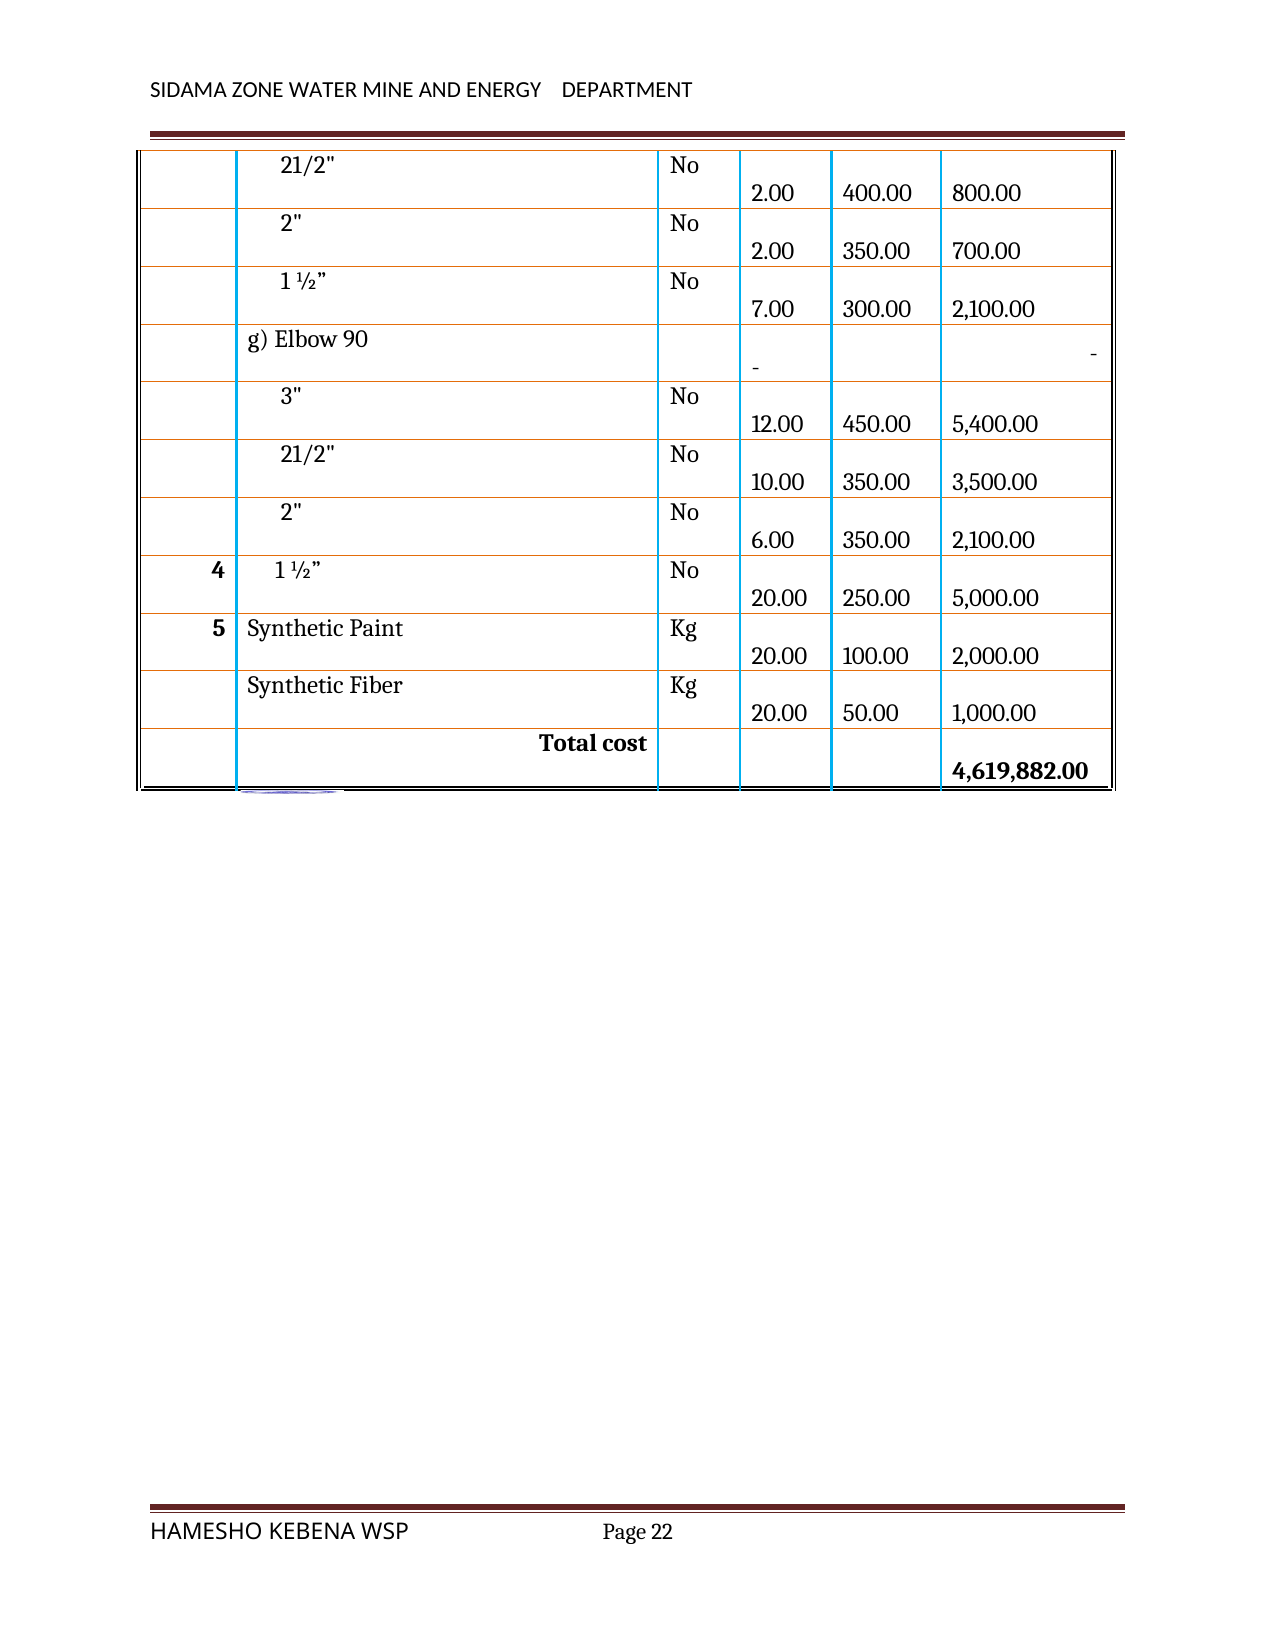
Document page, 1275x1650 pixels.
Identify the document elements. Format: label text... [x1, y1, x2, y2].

table_cell 21/2" [238, 151, 657, 208]
table_cell [141, 382, 235, 439]
table_cell No [659, 440, 739, 497]
table_cell Synthetic Fiber [238, 671, 657, 728]
table_cell 5,000.00 [942, 556, 1111, 612]
table_cell [141, 498, 235, 555]
table_cell 2,100.00 [942, 498, 1111, 555]
table_cell - [741, 325, 830, 381]
picture [240, 790, 344, 794]
table_cell [141, 151, 235, 208]
table_cell [833, 325, 940, 381]
table_cell [139, 786, 1114, 1500]
table_cell 400.00 [833, 151, 940, 208]
table_cell 20.00 [741, 614, 830, 670]
table_cell 2.00 [741, 151, 830, 208]
table_cell [141, 440, 235, 497]
table_cell 800.00 [942, 151, 1111, 208]
table_cell No [659, 267, 739, 323]
table_cell 2" [238, 498, 657, 555]
table_cell No [659, 382, 739, 439]
table_cell 20.00 [741, 671, 830, 728]
table_cell [741, 729, 830, 786]
table_cell 450.00 [833, 382, 940, 439]
table_cell [141, 267, 235, 323]
table_cell Kg [659, 671, 739, 728]
table_cell [141, 671, 235, 728]
table_cell 1 ½” [238, 556, 657, 612]
table_cell 700.00 [942, 209, 1111, 266]
table_cell 6.00 [741, 498, 830, 555]
table_cell [141, 729, 235, 786]
table_cell [141, 325, 235, 381]
table_cell 50.00 [833, 671, 940, 728]
table_cell 1,000.00 [942, 671, 1111, 728]
table_cell 350.00 [833, 440, 940, 497]
table_cell 21/2" [238, 440, 657, 497]
table_cell 300.00 [833, 267, 940, 323]
table_cell 5,400.00 [942, 382, 1111, 439]
table_cell 4,619,882.00 [942, 729, 1111, 786]
table_cell 3" [238, 382, 657, 439]
table_cell 3,500.00 [942, 440, 1111, 497]
table_cell [659, 325, 739, 381]
table_cell 12.00 [741, 382, 830, 439]
table_cell 2,000.00 [942, 614, 1111, 670]
table_cell 2.00 [741, 209, 830, 266]
table_cell No [659, 498, 739, 555]
table_cell No [659, 556, 739, 612]
table_cell [141, 209, 235, 266]
table_cell Total cost [238, 729, 657, 786]
table_cell 2,100.00 [942, 267, 1111, 323]
table_cell 5 [141, 614, 235, 670]
table_cell No [659, 151, 739, 208]
table_cell [833, 729, 940, 786]
table_cell Synthetic Paint [238, 614, 657, 670]
table_cell 4 [141, 556, 235, 612]
table_cell 7.00 [741, 267, 830, 323]
table_cell 100.00 [833, 614, 940, 670]
table_cell Kg [659, 614, 739, 670]
table_cell g) Elbow 90 [238, 325, 657, 381]
table_cell [659, 729, 739, 786]
table_cell 10.00 [741, 440, 830, 497]
table_cell 250.00 [833, 556, 940, 612]
table_cell 1 ½” [238, 267, 657, 323]
table_cell No [659, 209, 739, 266]
table_cell - [942, 325, 1111, 381]
table_cell 350.00 [833, 209, 940, 266]
table_cell 2" [238, 209, 657, 266]
table_cell 20.00 [741, 556, 830, 612]
table_cell 350.00 [833, 498, 940, 555]
